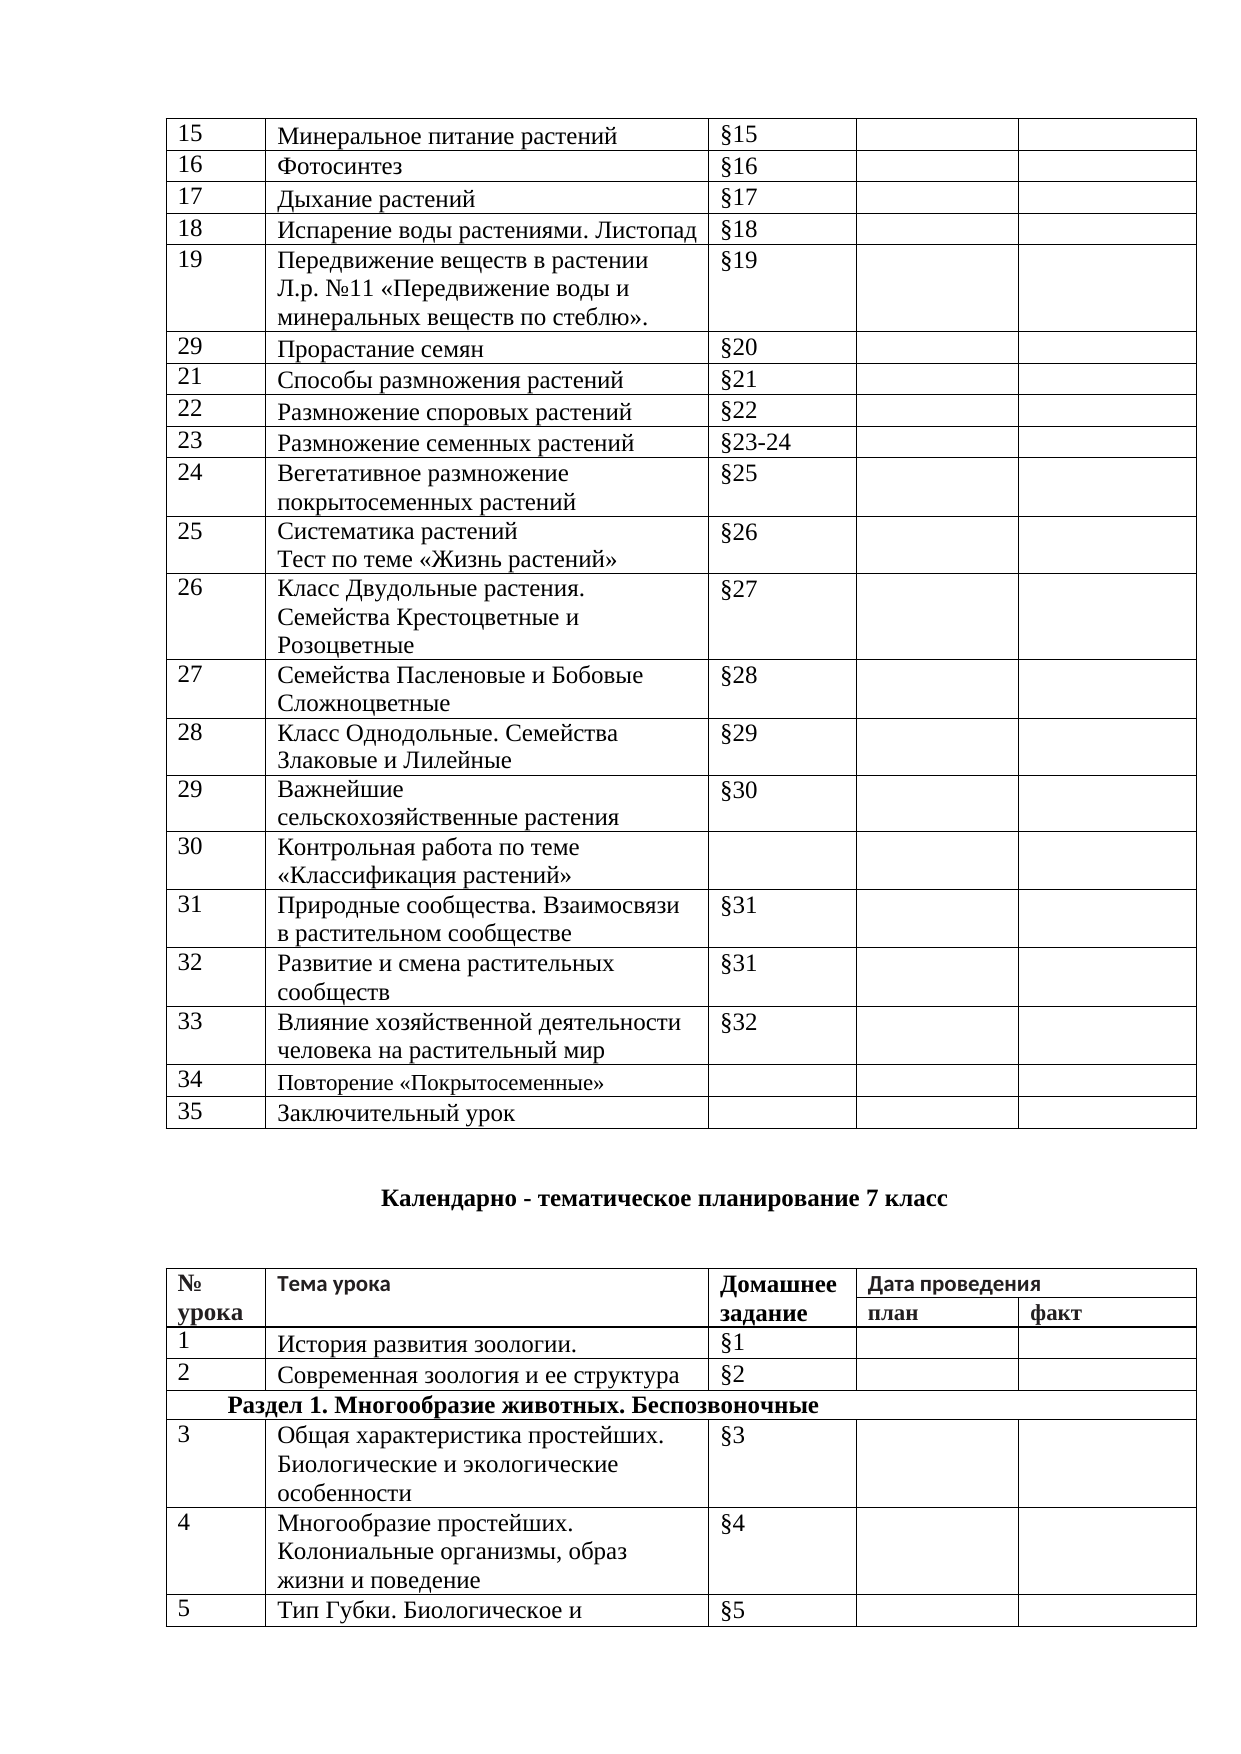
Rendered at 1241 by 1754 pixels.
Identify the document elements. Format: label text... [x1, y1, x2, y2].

table_cell 19 [167, 245, 265, 331]
table_cell [1019, 427, 1196, 457]
table_cell Класс Однодольные. Семейства Злаковые и Лилейные [266, 719, 708, 774]
table_cell [857, 574, 1018, 659]
table_cell §15 [709, 119, 856, 150]
table_cell §1 [709, 1328, 856, 1358]
table_cell Класс Двудольные растения. Семейства Крестоцветные и Розоцветные [266, 574, 708, 659]
table_cell [1019, 776, 1196, 831]
table_cell [1019, 119, 1196, 150]
table_cell Минеральное питание растений [266, 119, 708, 150]
table_cell [857, 214, 1018, 244]
table_cell §27 [709, 574, 856, 659]
table_cell [1019, 1007, 1196, 1064]
text Календарно - тематическое планирование 7 класс [177, 1184, 1152, 1212]
table_cell 15 [167, 119, 265, 150]
table_cell Влияние хозяйственной деятельности человека на растительный мир [266, 1007, 708, 1064]
table_cell [857, 427, 1018, 457]
table_cell [857, 660, 1018, 717]
table_cell [1019, 660, 1196, 717]
table_cell [1019, 517, 1196, 573]
table_cell [1019, 1097, 1196, 1127]
table_cell Современная зоология и ее структура [266, 1359, 708, 1389]
table_header № урока [167, 1269, 265, 1326]
table_cell [1019, 832, 1196, 889]
table_cell [1019, 1508, 1196, 1594]
table_cell Повторение «Покрытосеменные» [266, 1065, 708, 1096]
table_cell Вегетативное размножение покрытосеменных растений [266, 458, 708, 516]
table_cell [857, 395, 1018, 426]
table_cell [857, 458, 1018, 516]
table_cell 22 [167, 395, 265, 426]
table_cell Семейства Пасленовые и Бобовые Сложноцветные [266, 660, 708, 717]
table_cell [857, 1595, 1018, 1626]
table_cell Раздел 1. Многообразие животных. Беспозвоночные [167, 1391, 1196, 1419]
table_cell [1019, 458, 1196, 516]
table_cell [1019, 214, 1196, 244]
table_cell Способы размножения растений [266, 364, 708, 394]
table_cell §16 [709, 151, 856, 181]
table_cell [1019, 948, 1196, 1006]
table_cell 24 [167, 458, 265, 516]
table_cell Размножение семенных растений [266, 427, 708, 457]
table_cell Общая характеристика простейших. Биологические и экологические особенности [266, 1420, 708, 1507]
table_cell §21 [709, 364, 856, 394]
table_cell 32 [167, 948, 265, 1006]
table_cell [1019, 1065, 1196, 1096]
table_cell [1019, 574, 1196, 659]
table_cell Контрольная работа по теме «Классификация растений» [266, 832, 708, 889]
table_header Дата проведения [857, 1269, 1196, 1297]
table_cell 33 [167, 1007, 265, 1064]
table_cell §5 [709, 1595, 856, 1626]
table_cell 1 [167, 1328, 265, 1358]
table_cell [1019, 151, 1196, 181]
table_cell [1019, 1328, 1196, 1358]
table_cell [1019, 890, 1196, 947]
table_cell 5 [167, 1595, 265, 1626]
table_cell [1019, 182, 1196, 213]
table_cell Размножение споровых растений [266, 395, 708, 426]
table_header Тема урока [266, 1269, 708, 1326]
table_cell [857, 776, 1018, 831]
table_cell [1019, 1420, 1196, 1507]
table_cell 27 [167, 660, 265, 717]
table_cell [709, 1065, 856, 1096]
table_cell 4 [167, 1508, 265, 1594]
table_cell §31 [709, 890, 856, 947]
table_cell §30 [709, 776, 856, 831]
table_cell [857, 890, 1018, 947]
table_cell [857, 719, 1018, 774]
table_cell 17 [167, 182, 265, 213]
table_cell [857, 517, 1018, 573]
table_cell История развития зоологии. [266, 1328, 708, 1358]
table_cell §28 [709, 660, 856, 717]
table_cell [1019, 364, 1196, 394]
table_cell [266, 1595, 708, 1626]
table_cell §3 [709, 1420, 856, 1507]
table_cell Важнейшие сельскохозяйственные растения [266, 776, 708, 831]
table_cell §19 [709, 245, 856, 331]
table_cell [857, 1065, 1018, 1096]
table_cell 23 [167, 427, 265, 457]
table_header Домашнее задание [709, 1269, 856, 1326]
table_cell [857, 151, 1018, 181]
table_cell 26 [167, 574, 265, 659]
table_cell план [857, 1298, 1018, 1326]
table_cell [709, 832, 856, 889]
table_cell [709, 1097, 856, 1127]
table_cell [1019, 1359, 1196, 1389]
table_cell §31 [709, 948, 856, 1006]
table_cell [857, 245, 1018, 331]
table_cell Развитие и смена растительных сообществ [266, 948, 708, 1006]
table_cell 28 [167, 719, 265, 774]
table_cell [857, 1420, 1018, 1507]
table_cell §26 [709, 517, 856, 573]
table_cell [857, 1328, 1018, 1358]
table_cell 16 [167, 151, 265, 181]
table_cell Природные сообщества. Взаимосвязи в растительном сообществе [266, 890, 708, 947]
table_cell 29 [167, 776, 265, 831]
table_cell [1019, 245, 1196, 331]
table_cell §17 [709, 182, 856, 213]
table_cell 21 [167, 364, 265, 394]
table_cell §25 [709, 458, 856, 516]
table_cell Фотосинтез [266, 151, 708, 181]
table_cell Испарение воды растениями. Листопад [266, 214, 708, 244]
table_cell Систематика растений Тест по теме «Жизнь растений» [266, 517, 708, 573]
table_cell §32 [709, 1007, 856, 1064]
table_cell факт [1019, 1298, 1196, 1326]
table_cell Прорастание семян [266, 332, 708, 363]
table_cell §23-24 [709, 427, 856, 457]
table_cell [857, 832, 1018, 889]
table_cell [857, 1097, 1018, 1127]
table_cell §22 [709, 395, 856, 426]
table_cell §29 [709, 719, 856, 774]
table_cell Дыхание растений [266, 182, 708, 213]
table_cell [857, 1359, 1018, 1389]
table_cell §18 [709, 214, 856, 244]
table_cell [857, 1007, 1018, 1064]
table_cell Заключительный урок [266, 1097, 708, 1127]
table_cell §2 [709, 1359, 856, 1389]
table_cell 2 [167, 1359, 265, 1389]
table_cell Многообразие простейших. Колониальные организмы, образ жизни и поведение [266, 1508, 708, 1594]
table_cell Передвижение веществ в растении Л.р. №11 «Передвижение воды и минеральных веществ по стеблю». [266, 245, 708, 331]
table_cell [857, 119, 1018, 150]
table_cell [857, 364, 1018, 394]
table_cell 18 [167, 214, 265, 244]
table_cell [1019, 719, 1196, 774]
table_cell [1019, 395, 1196, 426]
table_cell 34 [167, 1065, 265, 1096]
table_cell 3 [167, 1420, 265, 1507]
table_cell §4 [709, 1508, 856, 1594]
table_cell [1019, 332, 1196, 363]
table_cell §20 [709, 332, 856, 363]
table_cell [857, 332, 1018, 363]
table_cell 31 [167, 890, 265, 947]
table_cell [857, 1508, 1018, 1594]
table_cell [857, 182, 1018, 213]
table_cell 29 [167, 332, 265, 363]
table_cell [1019, 1595, 1196, 1626]
table_cell [857, 948, 1018, 1006]
table_cell 25 [167, 517, 265, 573]
table_cell 35 [167, 1097, 265, 1127]
table_cell 30 [167, 832, 265, 889]
